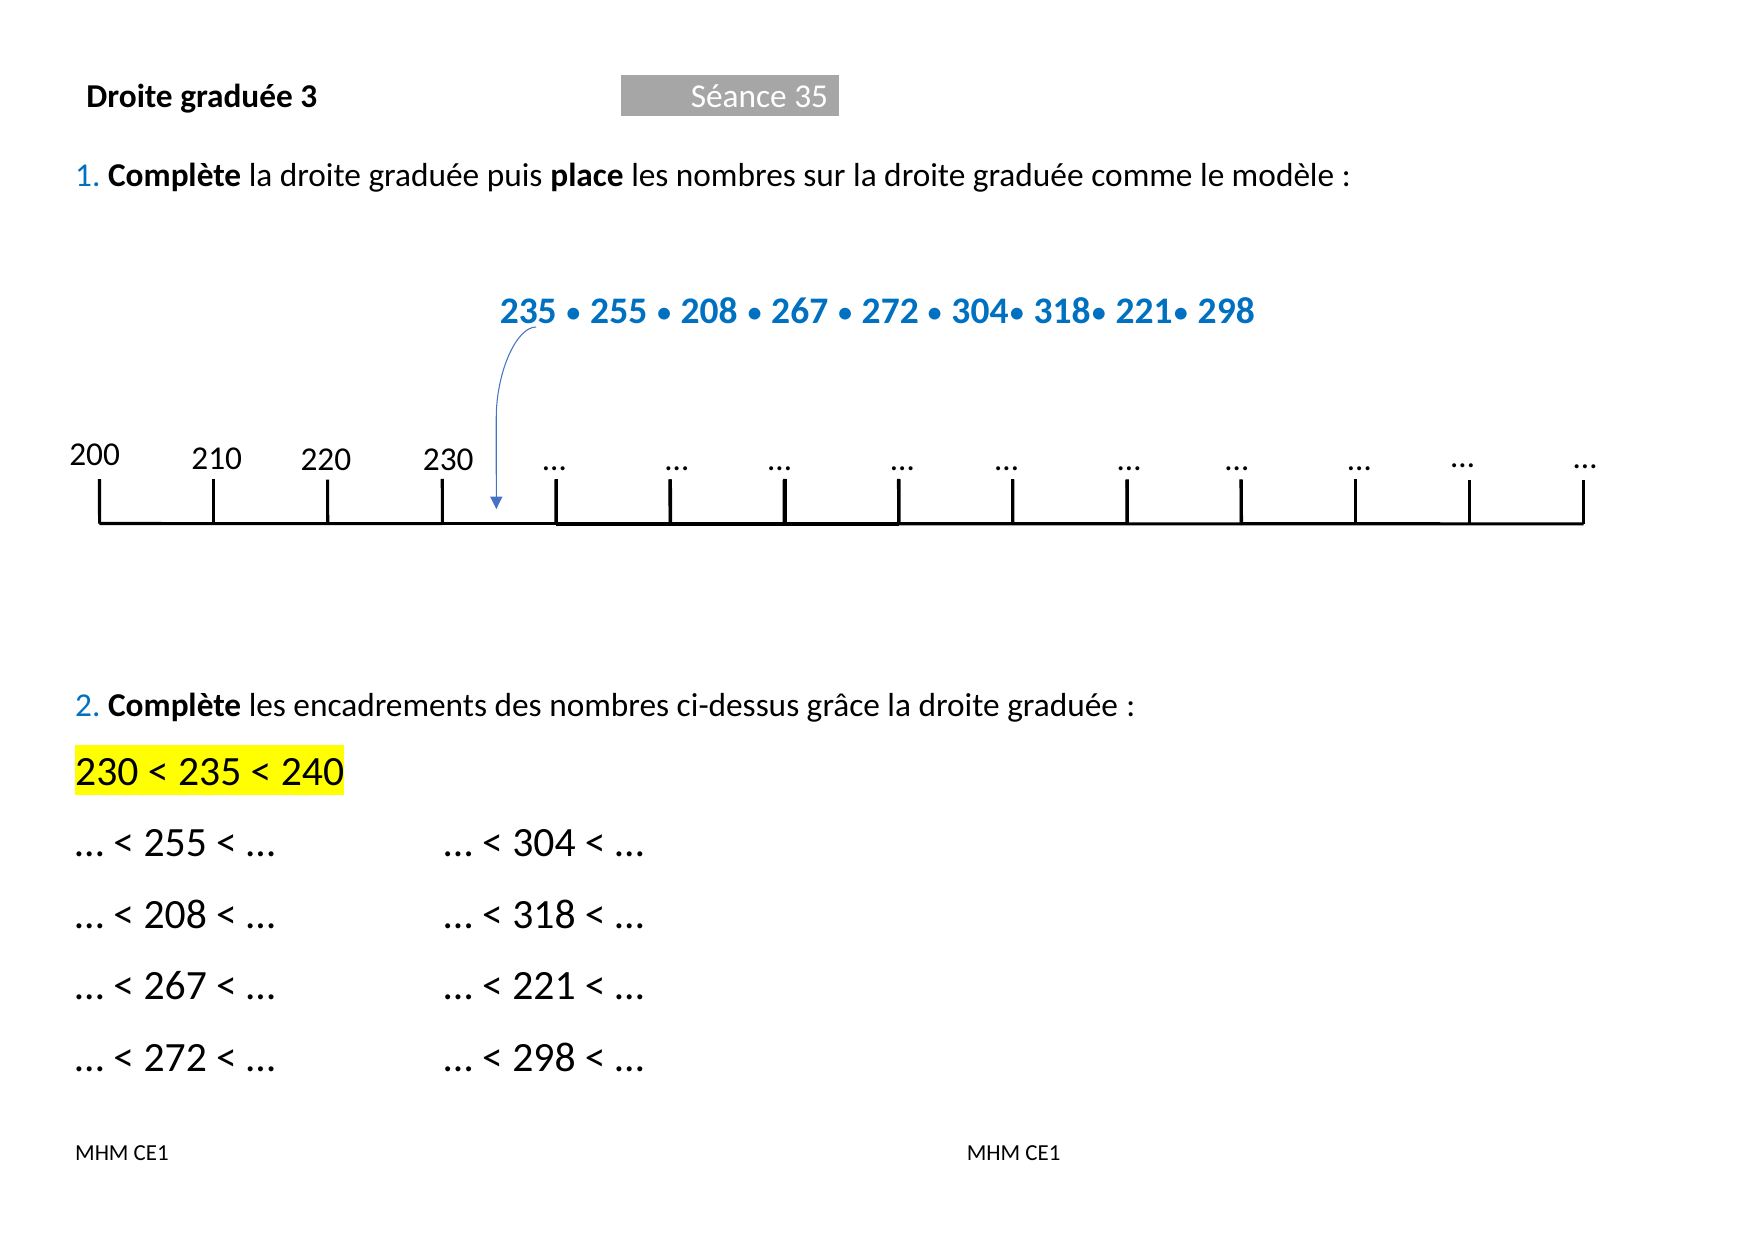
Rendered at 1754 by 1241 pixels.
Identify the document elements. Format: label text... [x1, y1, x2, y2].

text … < 267 < … … < 221 < … [75, 959, 1679, 1010]
text 230 < 235 < 240 [75, 744, 1679, 795]
text 1. Complète la droite graduée puis place les nombres sur la droite graduée comme le modèle : [75, 154, 1679, 195]
table_header Séance 35 [621, 75, 839, 116]
text … < 255 < … … < 304 < … [75, 816, 1679, 867]
text … < 208 < … … < 318 < … [75, 888, 1679, 938]
text 235 • 255 • 208 • 267 • 272 • 304• 318• 221• 298 [75, 287, 1679, 333]
text 2. Complète les encadrements des nombres ci-dessus grâce la droite graduée : [75, 684, 1679, 725]
table_header Droite graduée 3 [75, 75, 621, 116]
text … < 272 < … … < 298 < … [75, 1031, 1679, 1082]
